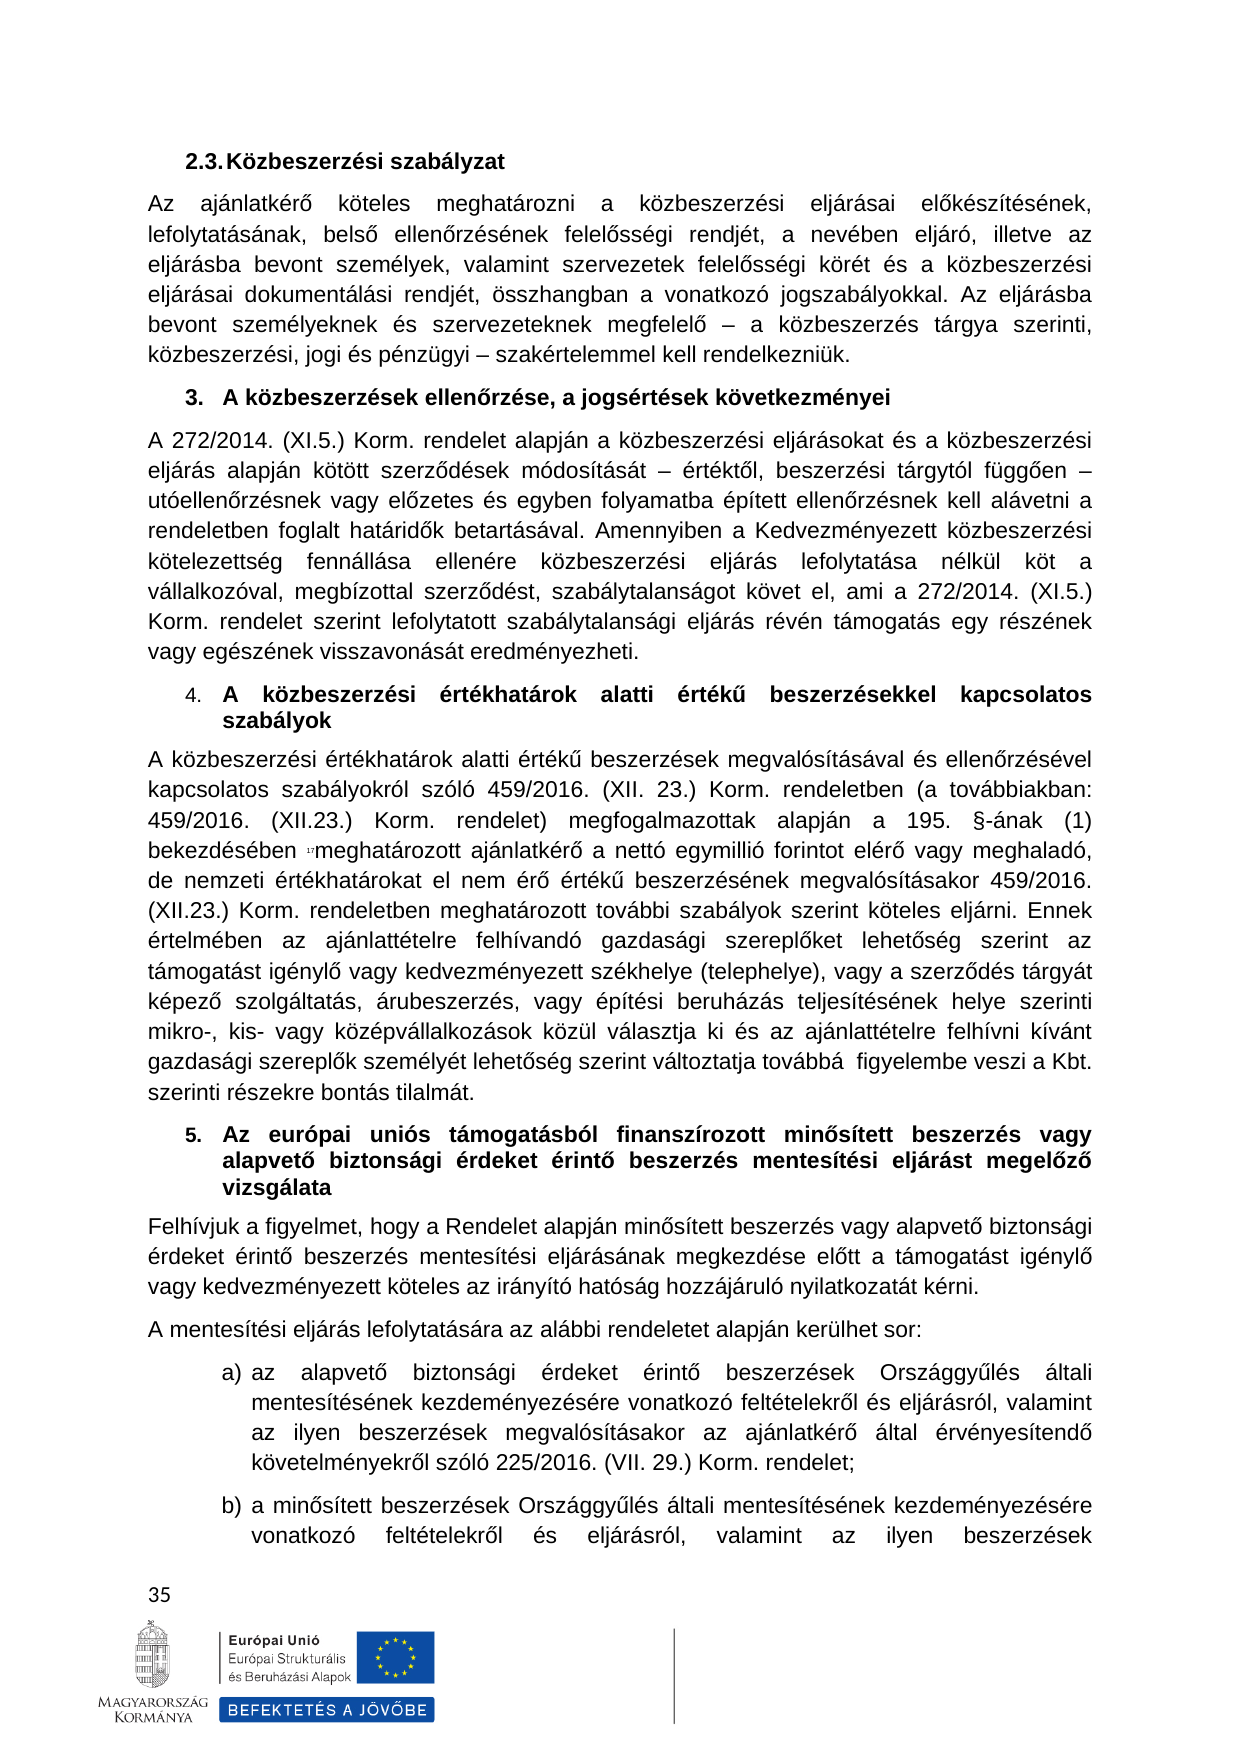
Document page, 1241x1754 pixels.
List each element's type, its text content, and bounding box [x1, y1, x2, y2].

list Az európai uniós támogatásból finanszírozott minősített beszerzés vagy alapvető biztonsági érdeket érintő beszerzés mentesítési eljárást megelőző vizsgálata [185, 1121, 1093, 1200]
list az alapvető biztonsági érdeket érintő beszerzések Országgyűlés általi mentesítésének kezdeményezésére vonatkozó feltételekről és eljárásról, valamint az ilyen beszerzések megvalósításakor az ajánlatkérő által érvényesítendő követelményekről szóló 225/2016. (VII. 29.) Korm. rendelet; [221, 1358, 1093, 1476]
picture [23, 1581, 685, 1754]
text A mentesítési eljárás lefolytatására az alábbi rendeletet alapján kerülhet sor: [148, 1316, 1093, 1342]
list A közbeszerzések ellenőrzése, a jogsértések következményei [185, 384, 1093, 410]
text Az ajánlatkérő köteles meghatározni a közbeszerzési eljárásai előkészítésének, lefolytatásának, belső ellenőrzésének felelősségi rendjét, a nevében eljáró, illetve az eljárásba bevont személyek, valamint szervezetek felelősségi körét és a közbeszerzési eljárásai dokumentálási rendjét, összhangban a vonatkozó jogszabályokkal. Az eljárásba bevont személyeknek és szervezeteknek megfelelő – a közbeszerzés tárgya szerinti, közbeszerzési, jogi és pénzügyi – szakértelemmel kell rendelkezniük. [148, 190, 1093, 368]
list Közbeszerzési szabályzat [185, 148, 1093, 174]
list A közbeszerzési értékhatárok alatti értékű beszerzésekkel kapcsolatos szabályok [185, 681, 1093, 734]
text A közbeszerzési értékhatárok alatti értékű beszerzések megvalósításával és ellenőrzésével kapcsolatos szabályokról szóló 459/2016. (XII. 23.) Korm. rendeletben (a továbbiakban: 459/2016. (XII.23.) Korm. rendelet) megfogalmazottak alapján a 195. §-ának (1) bekezdésében 17meghatározott ajánlatkérő a nettó egymillió forintot elérő vagy meghaladó, de nemzeti értékhatárokat el nem érő értékű beszerzésének megvalósításakor 459/2016. (XII.23.) Korm. rendeletben meghatározott további szabályok szerint köteles eljárni. Ennek értelmében az ajánlattételre felhívandó gazdasági szereplőket lehetőség szerint az támogatást igénylő vagy kedvezményezett székhelye (telephelye), vagy a szerződés tárgyát képező szolgáltatás, árubeszerzés, vagy építési beruházás teljesítésének helye szerinti mikro-, kis- vagy középvállalkozások közül választja ki és az ajánlattételre felhívni kívánt gazdasági szereplők személyét lehetőség szerint változtatja továbbá figyelembe veszi a Kbt. szerinti részekre bontás tilalmát. [148, 746, 1093, 1105]
text Felhívjuk a figyelmet, hogy a Rendelet alapján minősített beszerzés vagy alapvető biztonsági érdeket érintő beszerzés mentesítési eljárásának megkezdése előtt a támogatást igénylő vagy kedvezményezett köteles az irányító hatóság hozzájáruló nyilatkozatát kérni. [148, 1213, 1093, 1299]
text A 272/2014. (XI.5.) Korm. rendelet alapján a közbeszerzési eljárásokat és a közbeszerzési eljárás alapján kötött szerződések módosítását – értéktől, beszerzési tárgytól függően – utóellenőrzésnek vagy előzetes és egyben folyamatba épített ellenőrzésnek kell alávetni a rendeletben foglalt határidők betartásával. Amennyiben a Kedvezményezett közbeszerzési kötelezettség fennállása ellenére közbeszerzési eljárás lefolytatása nélkül köt a vállalkozóval, megbízottal szerződést, szabálytalanságot követ el, ami a 272/2014. (XI.5.) Korm. rendelet szerint lefolytatott szabálytalansági eljárás révén támogatás egy részének vagy egészének visszavonását eredményezheti. [148, 427, 1093, 664]
